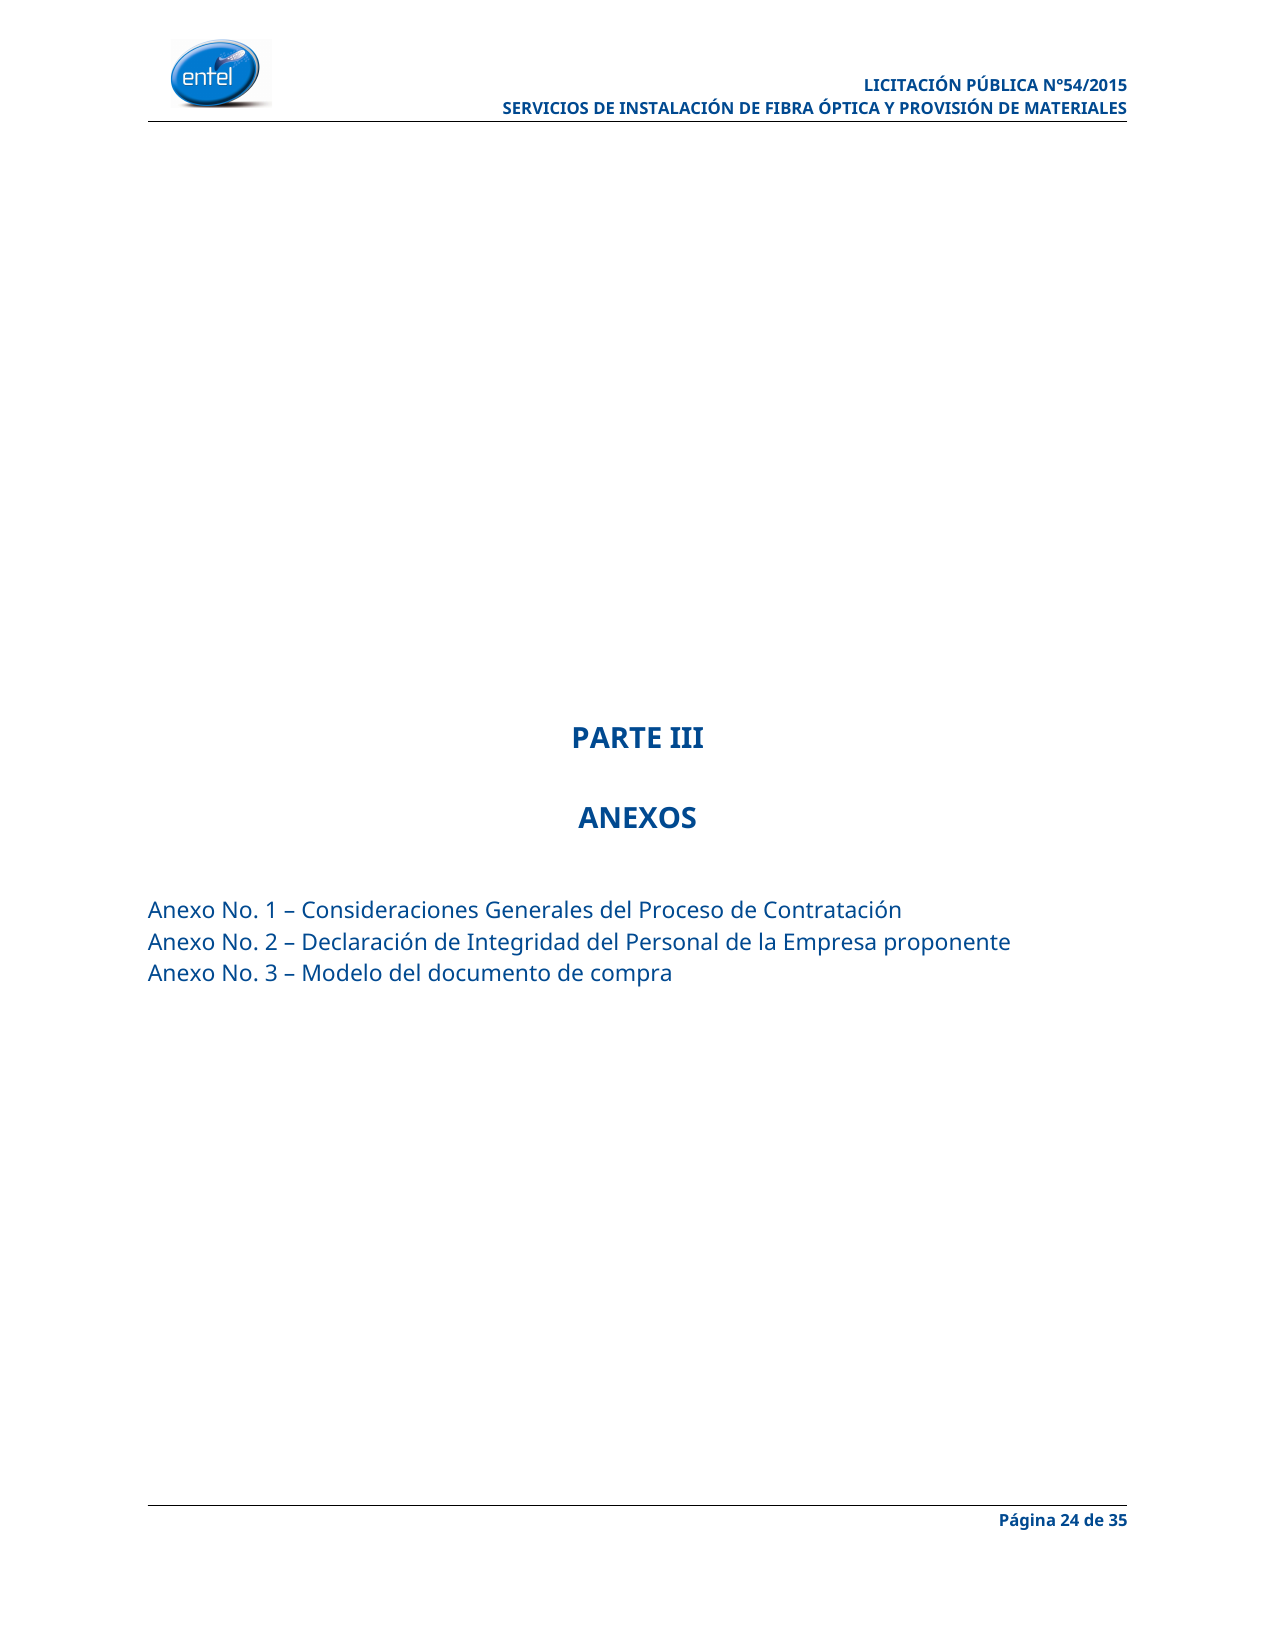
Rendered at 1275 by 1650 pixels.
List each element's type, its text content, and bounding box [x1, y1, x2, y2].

text Anexo No. 1 – Consideraciones Generales del Proceso de Contratación [148, 894, 1127, 925]
text Anexo No. 3 – Modelo del documento de compra [148, 957, 1127, 988]
text ANEXOS [148, 797, 1127, 837]
picture [170, 39, 273, 108]
subtitle PARTE III [148, 718, 1127, 757]
text Anexo No. 2 – Declaración de Integridad del Personal de la Empresa proponente [148, 925, 1127, 957]
